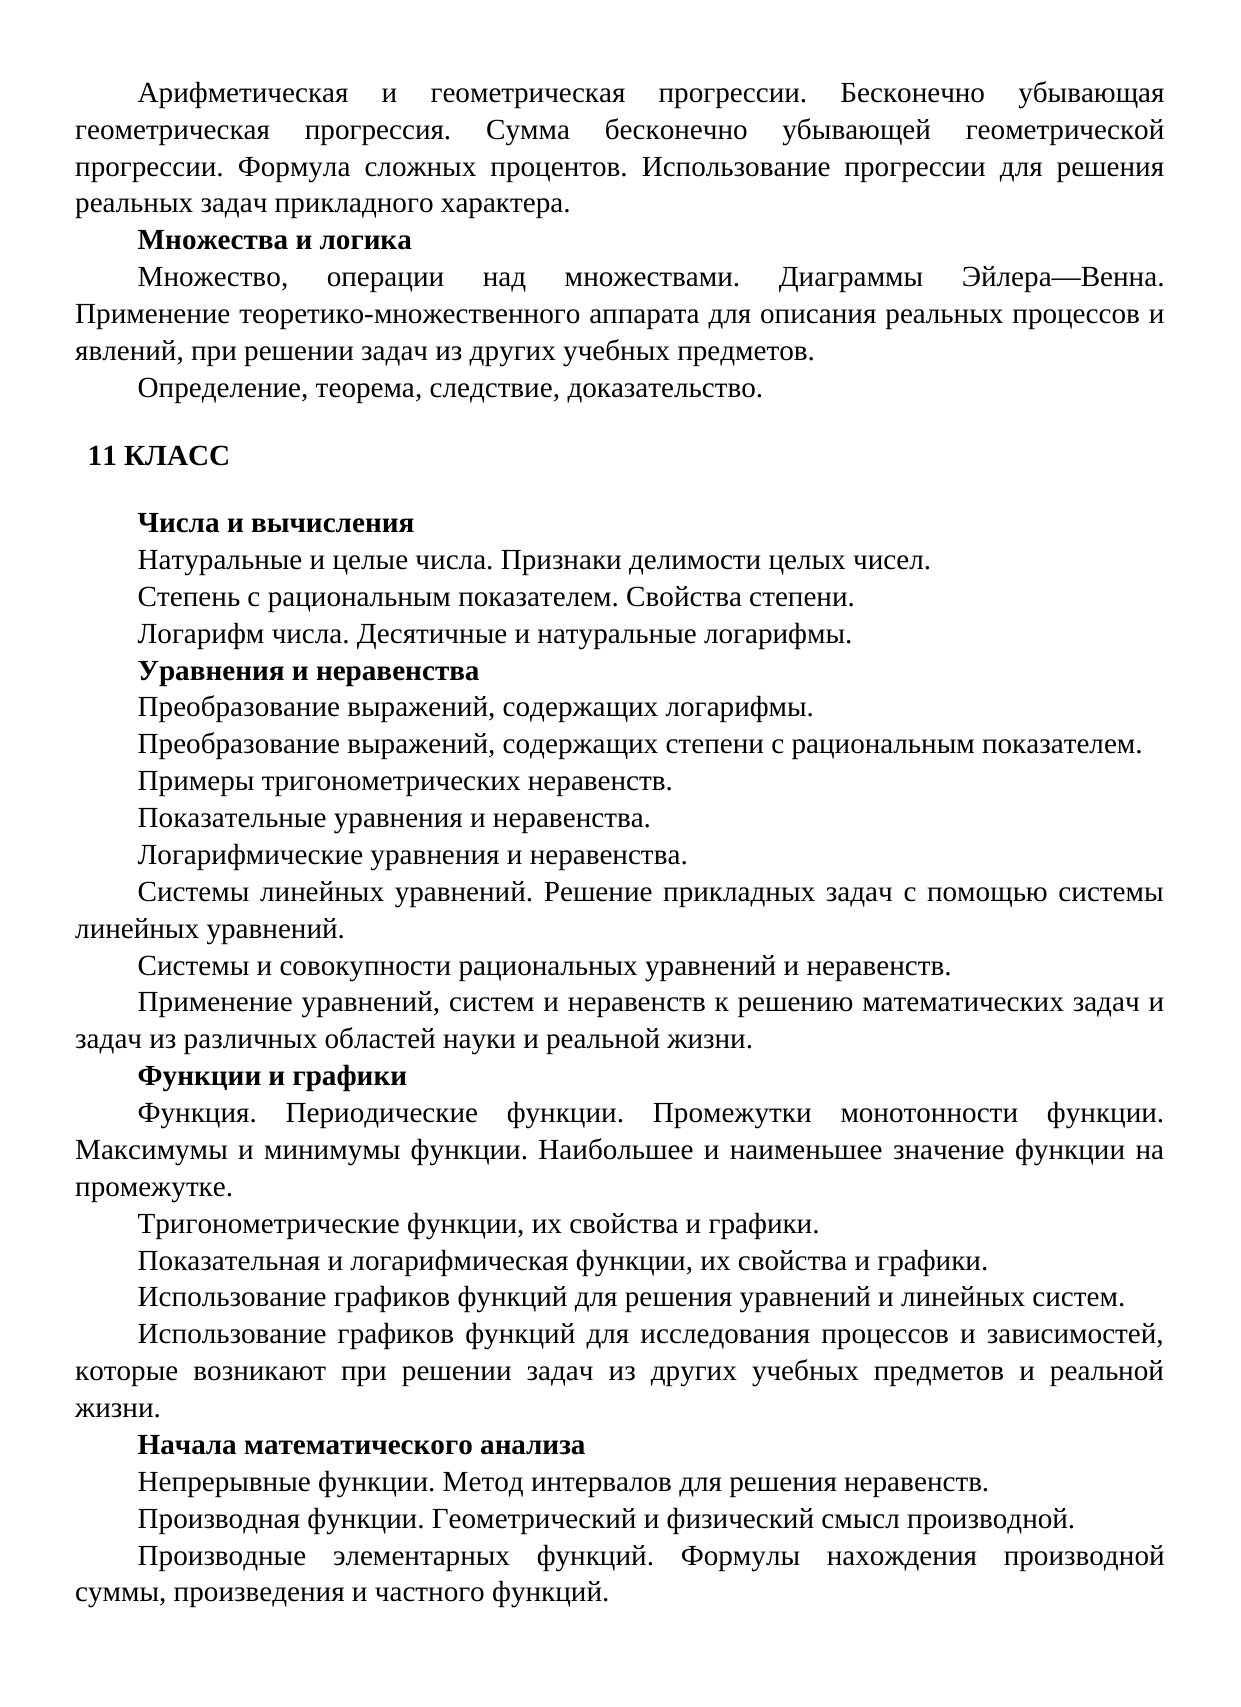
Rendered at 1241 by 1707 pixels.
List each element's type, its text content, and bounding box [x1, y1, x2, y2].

text Тригонометрические функции, их свойства и графики. [75, 1206, 1165, 1239]
text Функция. Периодические функции. Промежутки монотонности функции. Максимумы и минимумы функции. Наибольшее и наименьшее значение функции на промежутке. [75, 1095, 1165, 1202]
text Системы и совокупности рациональных уравнений и неравенств. [75, 948, 1165, 981]
text Уравнения и неравенства [75, 653, 1165, 686]
text Примеры тригонометрических неравенств. [75, 763, 1165, 797]
text Применение уравнений, систем и неравенств к решению математических задач и задач из различных областей науки и реальной жизни. [75, 984, 1165, 1055]
text Числа и вычисления [75, 505, 1165, 539]
text Производная функции. Геометрический и физический смысл производной. [75, 1501, 1165, 1534]
text 11 КЛАСС [87, 438, 1165, 471]
text Натуральные и целые числа. Признаки делимости целых чисел. [75, 542, 1165, 576]
text Множества и логика [75, 222, 1165, 256]
text Непрерывные функции. Метод интервалов для решения неравенств. [75, 1464, 1165, 1497]
text Логарифмические уравнения и неравенства. [75, 837, 1165, 871]
text Использование графиков функций для исследования процессов и зависимостей, которые возникают при решении задач из других учебных предметов и реальной жизни. [75, 1316, 1165, 1424]
text Начала математического анализа [75, 1427, 1165, 1461]
text Степень с рациональным показателем. Свойства степени. [75, 579, 1165, 612]
text Арифметическая и геометрическая прогрессии. Бесконечно убывающая геометрическая прогрессия. Сумма бесконечно убывающей геометрической прогрессии. Формула сложных процентов. Использование прогрессии для решения реальных задач прикладного характера. [75, 75, 1165, 219]
text Показательная и логарифмическая функции, их свойства и графики. [75, 1243, 1165, 1276]
text Логарифм числа. Десятичные и натуральные логарифмы. [75, 616, 1165, 649]
text Преобразование выражений, содержащих степени с рациональным показателем. [75, 726, 1165, 760]
text Множество, операции над множествами. Диаграммы Эйлера―Венна. Применение теоретико-множественного аппарата для описания реальных процессов и явлений, при решении задач из других учебных предметов. [75, 259, 1165, 367]
text Функции и графики [75, 1058, 1165, 1092]
text Преобразование выражений, содержащих логарифмы. [75, 689, 1165, 723]
text Системы линейных уравнений. Решение прикладных задач с помощью системы линейных уравнений. [75, 874, 1165, 944]
text Производные элементарных функций. Формулы нахождения производной суммы, произведения и частного функций. [75, 1538, 1165, 1608]
text Показательные уравнения и неравенства. [75, 800, 1165, 834]
text Определение, теорема, следствие, доказательство. [75, 370, 1165, 403]
text Использование графиков функций для решения уравнений и линейных систем. [75, 1279, 1165, 1313]
